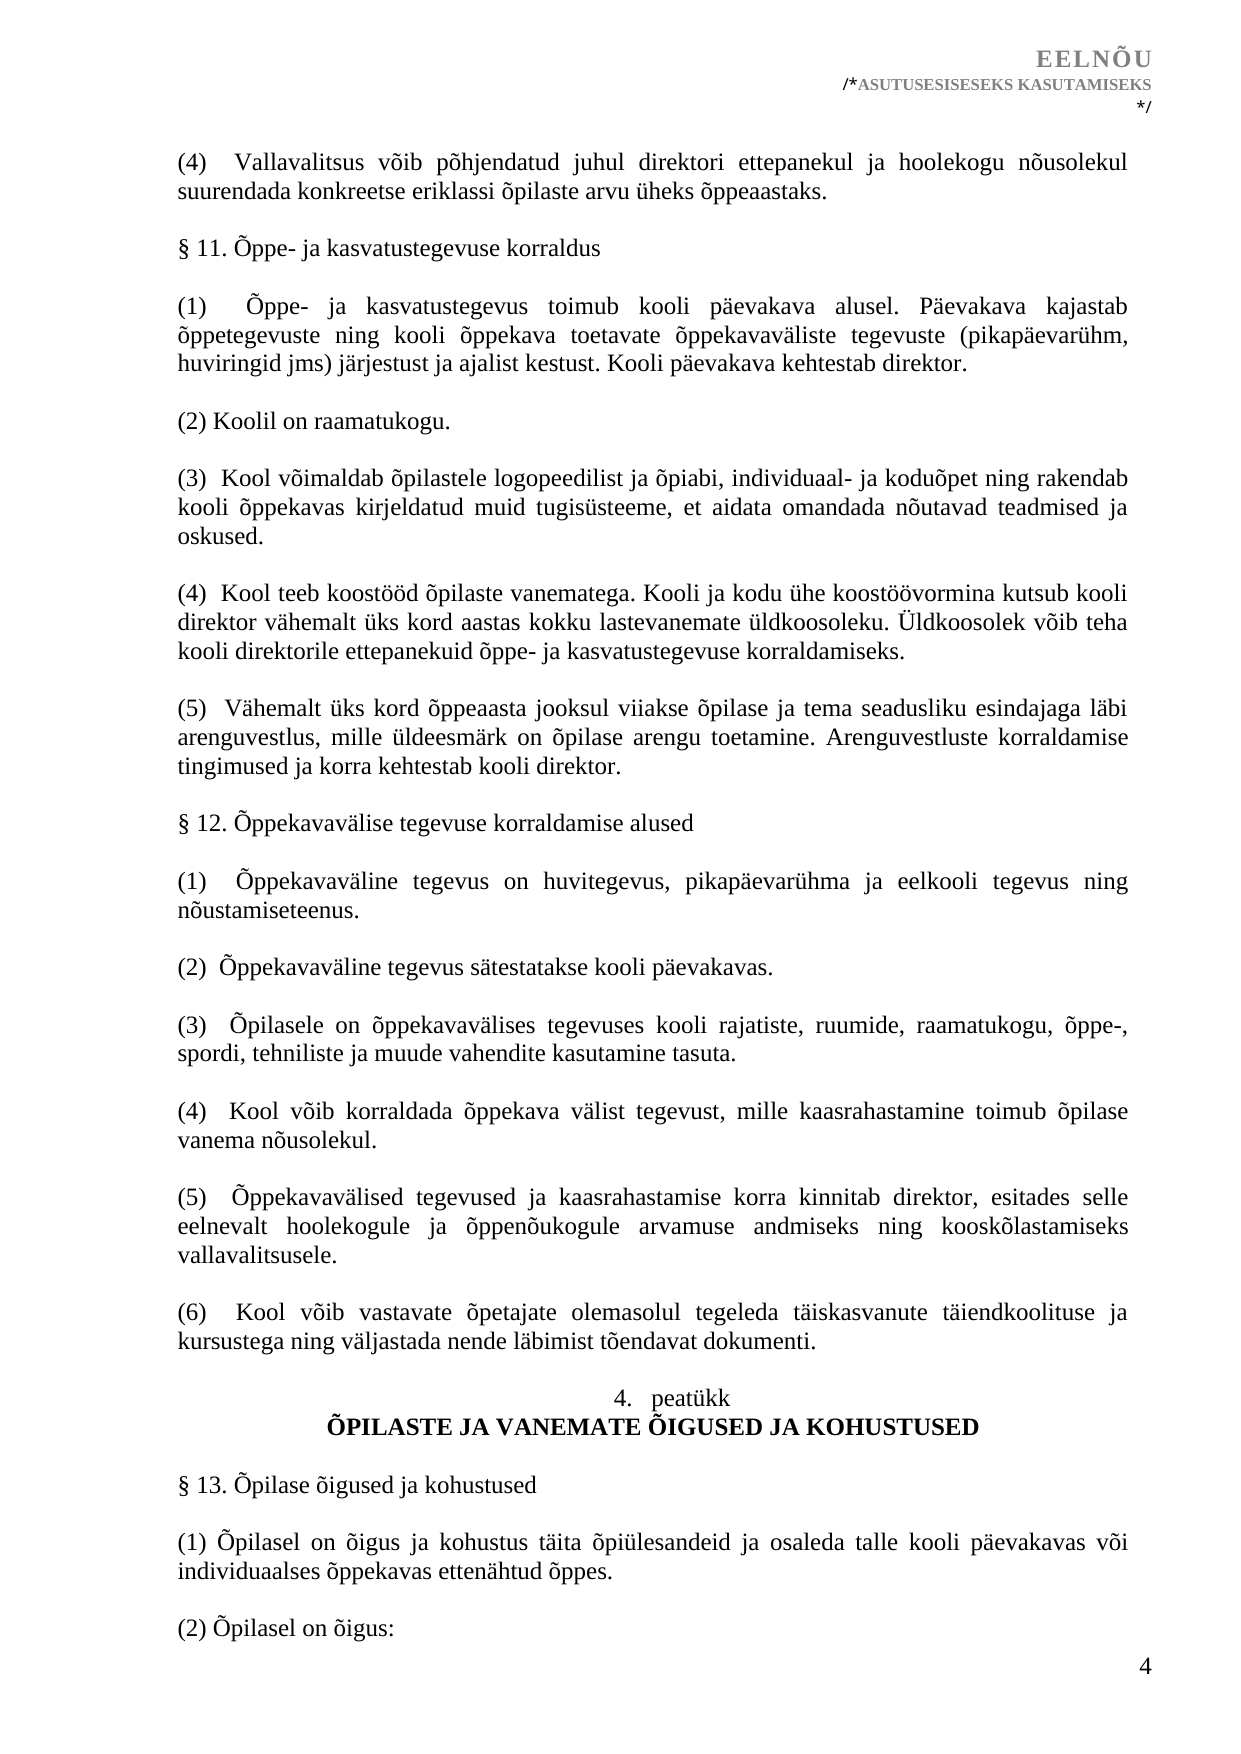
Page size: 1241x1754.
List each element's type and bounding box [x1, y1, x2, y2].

table_cell [166, 119, 1140, 1642]
